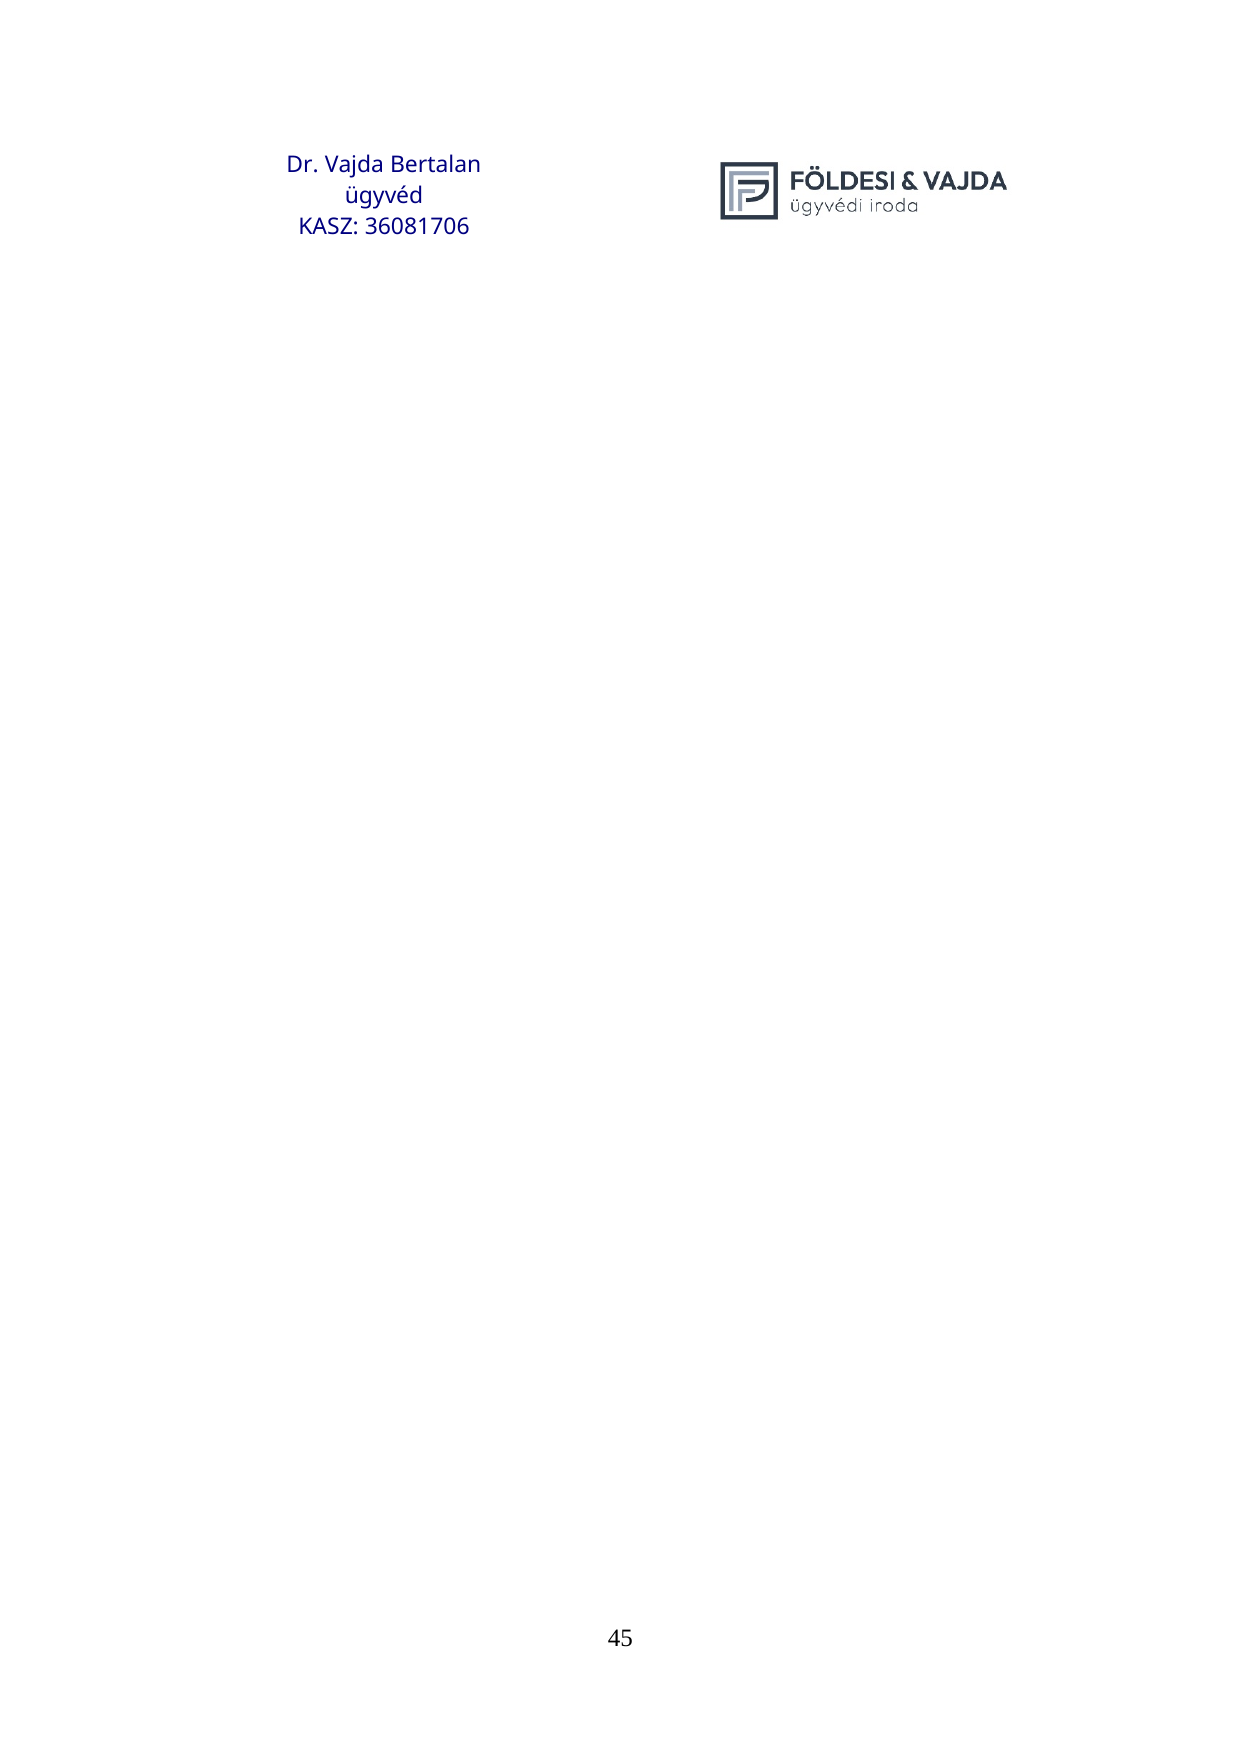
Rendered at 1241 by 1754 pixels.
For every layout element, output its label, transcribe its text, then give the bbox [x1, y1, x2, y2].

table_header [620, 148, 1093, 241]
picture [708, 149, 1018, 232]
table_header Dr. Vajda Bertalan ügyvéd KASZ: 36081706 [148, 148, 620, 241]
